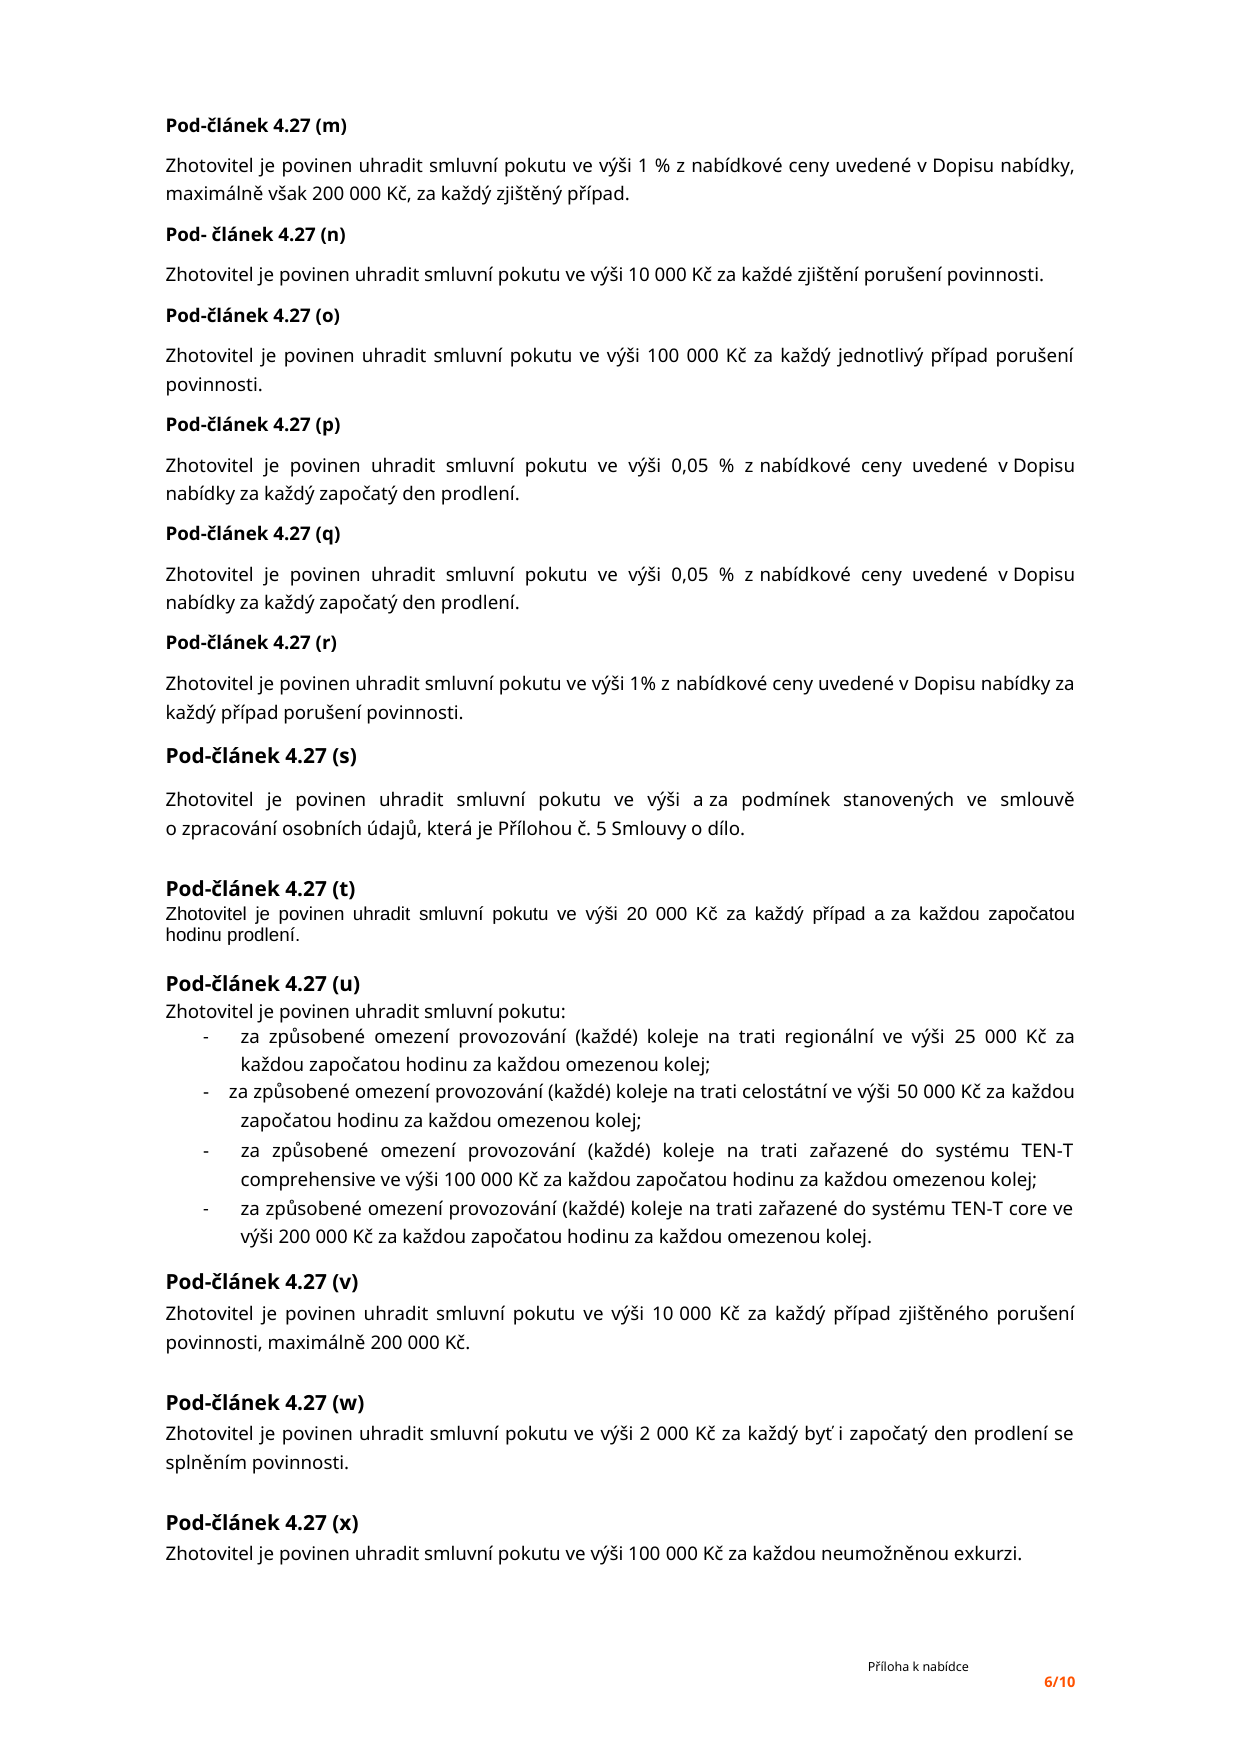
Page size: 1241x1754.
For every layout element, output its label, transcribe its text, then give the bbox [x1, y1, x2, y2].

text Zhotovitel je povinen uhradit smluvní pokutu ve výši 20 000 Kč za každý případ a za každou započatou hodinu prodlení. [165, 902, 1075, 946]
text Pod-článek 4.27 (r) [165, 629, 1075, 655]
text Pod-článek 4.27 (m) [165, 112, 1075, 138]
text Zhotovitel je povinen uhradit smluvní pokutu ve výši 100 000 Kč za každý jednotlivý případ porušení povinnosti. [165, 343, 1075, 396]
text Zhotovitel je povinen uhradit smluvní pokutu: [165, 998, 1075, 1023]
text Zhotovitel je povinen uhradit smluvní pokutu ve výši 10 000 Kč za každé zjištění porušení povinnosti. [165, 262, 1075, 287]
text Pod-článek 4.27 (o) [165, 302, 1075, 328]
text Zhotovitel je povinen uhradit smluvní pokutu ve výši 2 000 Kč za každý byť i započatý den prodlení se splněním povinnosti. [165, 1420, 1075, 1475]
text Zhotovitel je povinen uhradit smluvní pokutu ve výši 10 000 Kč za každý případ zjištěného porušení povinnosti, maximálně 200 000 Kč. [165, 1300, 1075, 1354]
list - za způsobené omezení provozování (každé) koleje na trati celostátní ve výši 50 000 Kč za každou započatou hodinu za každou omezenou kolej; [203, 1078, 1075, 1133]
text Zhotovitel je povinen uhradit smluvní pokutu ve výši 0,05 % z nabídkové ceny uvedené v Dopisu nabídky za každý započatý den prodlení. [165, 561, 1075, 614]
text Pod-článek 4.27 (q) [165, 520, 1075, 546]
text Pod-článek 4.27 (p) [165, 411, 1075, 437]
list - za způsobené omezení provozování (každé) koleje na trati zařazené do systému TEN-T comprehensive ve výši 100 000 Kč za každou započatou hodinu za každou omezenou kolej; [203, 1137, 1075, 1192]
text Zhotovitel je povinen uhradit smluvní pokutu ve výši 100 000 Kč za každou neumožněnou exkurzi. [165, 1541, 1075, 1566]
text Pod-článek 4.27 (u) [165, 969, 1075, 998]
text Zhotovitel je povinen uhradit smluvní pokutu ve výši 0,05 % z nabídkové ceny uvedené v Dopisu nabídky za každý započatý den prodlení. [165, 452, 1075, 505]
list za způsobené omezení provozování (každé) koleje na trati zařazené do systému TEN-T core ve výši 200 000 Kč za každou započatou hodinu za každou omezenou kolej. [203, 1196, 1075, 1248]
text Zhotovitel je povinen uhradit smluvní pokutu ve výši 1% z nabídkové ceny uvedené v Dopisu nabídky za každý případ porušení povinnosti. [165, 670, 1075, 725]
list za způsobené omezení provozování (každé) koleje na trati regionální ve výši 25 000 Kč za každou započatou hodinu za každou omezenou kolej; [203, 1023, 1075, 1076]
text Zhotovitel je povinen uhradit smluvní pokutu ve výši a za podmínek stanovených ve smlouvě o zpracování osobních údajů, která je Přílohou č. 5 Smlouvy o dílo. [165, 786, 1075, 841]
text Pod-článek 4.27 (v) [165, 1267, 1075, 1296]
text Pod-článek 4.27 (w) [165, 1388, 1075, 1416]
text Pod-článek 4.27 (t) [165, 874, 1075, 902]
text Pod- článek 4.27 (n) [165, 221, 1075, 247]
text Pod-článek 4.27 (s) [165, 741, 1075, 769]
text Zhotovitel je povinen uhradit smluvní pokutu ve výši 1 % z nabídkové ceny uvedené v Dopisu nabídky, maximálně však 200 000 Kč, za každý zjištěný případ. [165, 153, 1075, 206]
text Pod-článek 4.27 (x) [165, 1508, 1075, 1536]
